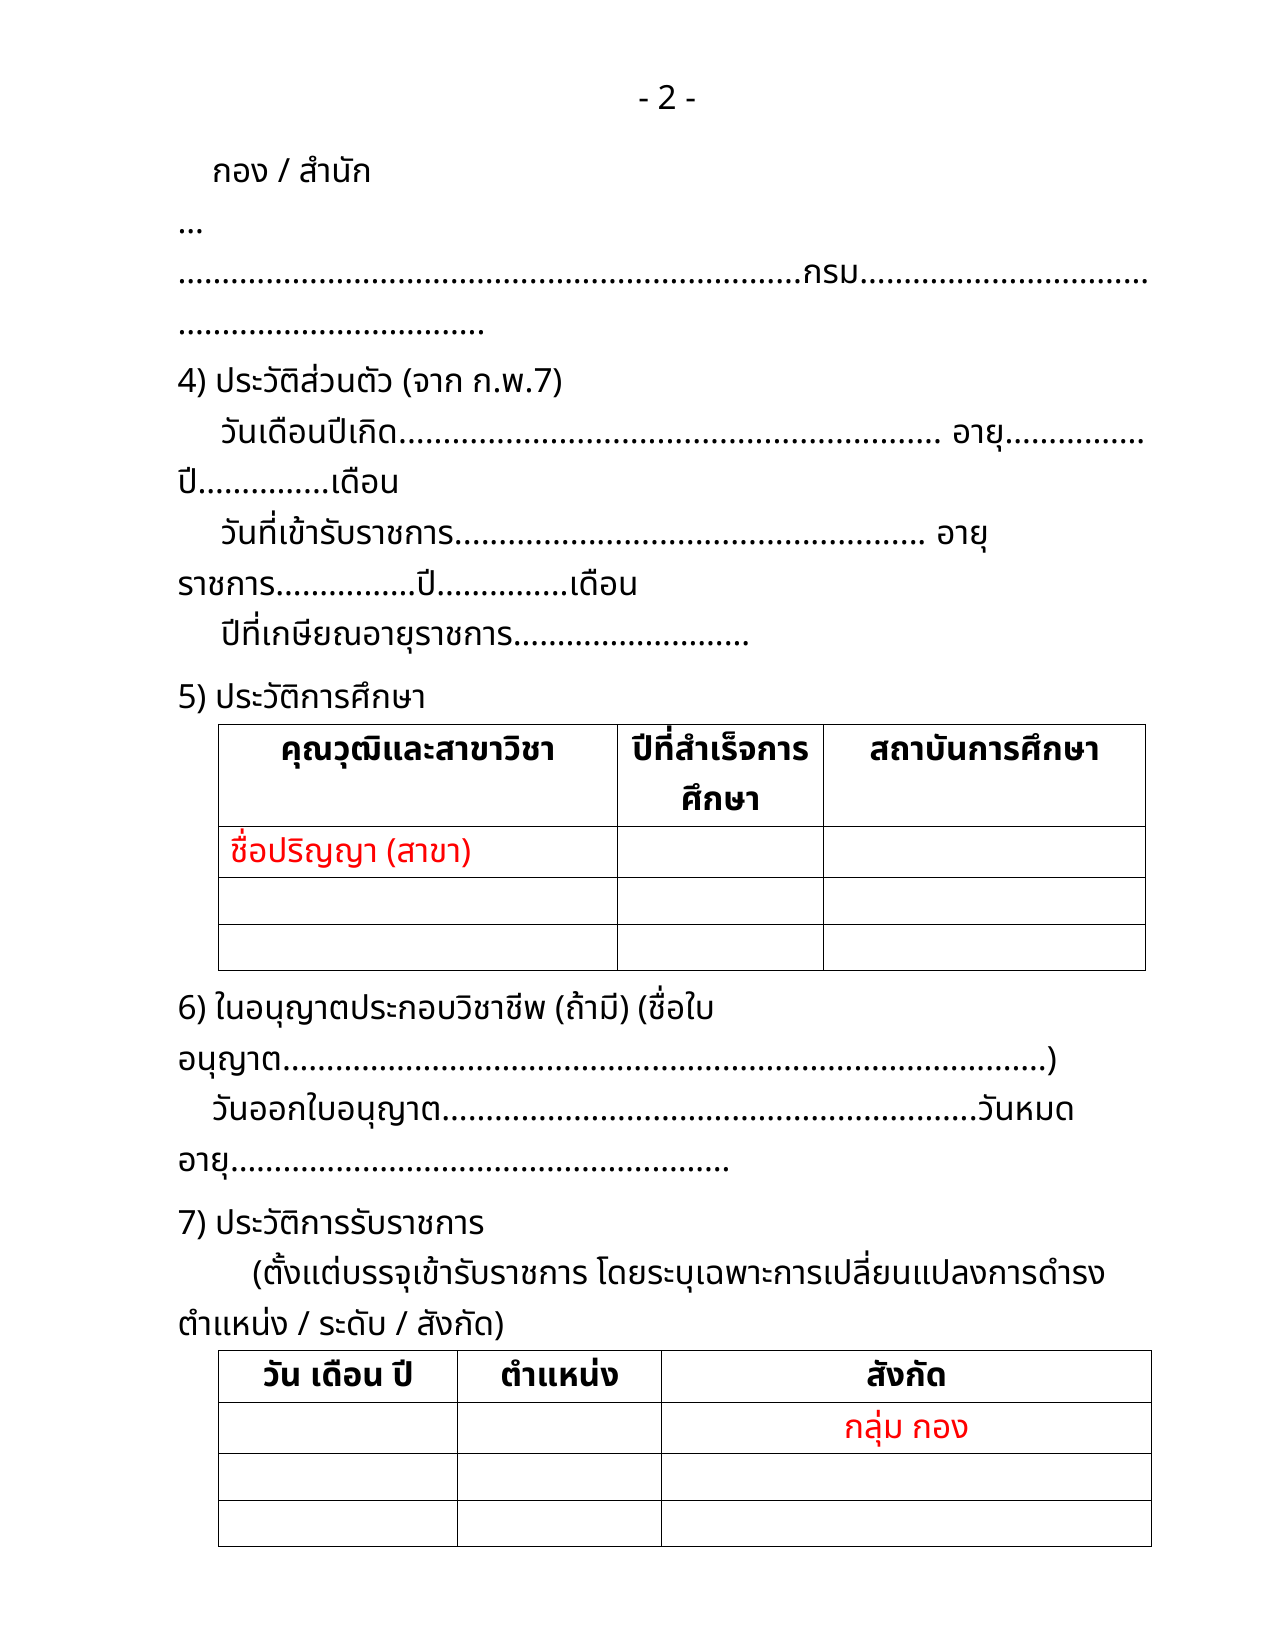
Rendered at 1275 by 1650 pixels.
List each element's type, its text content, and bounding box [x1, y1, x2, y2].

table_header ปีที่สำเร็จการศึกษา [618, 725, 823, 826]
table_header คุณวุฒิและสาขาวิชา [219, 725, 617, 826]
table_header ตำแหน่ง [458, 1351, 661, 1402]
table_cell [824, 925, 1145, 970]
table_cell [618, 925, 823, 970]
table_cell [662, 1501, 1151, 1546]
text กอง / สำนัก …….………………………………..…………….………....กรม…………………………….….………….…………….. [177, 147, 1157, 344]
table_cell กลุ่ม กอง [662, 1403, 1151, 1453]
table_cell [458, 1501, 661, 1546]
text 4) ประวัติส่วนตัว (จาก ก.พ.7) [177, 357, 1157, 407]
table_cell [618, 827, 823, 877]
table_cell [824, 827, 1145, 877]
table_header สถาบันการศึกษา [824, 725, 1145, 826]
table_cell [458, 1454, 661, 1500]
text วันที่เข้ารับราชการ..................................................... อายุราชการ……….……ปี…………...เดือน ปีที่เกษียณอายุราชการ……………………… [177, 509, 1157, 661]
table_cell [219, 878, 617, 924]
text วันออกใบอนุญาต…………………………………………………….วันหมดอายุ………………………………………………… [177, 1085, 1157, 1186]
text 6) ในอนุญาตประกอบวิชาชีพ (ถ้ามี) (ชื่อใบอนุญาต……………………………………..…………………………………….) [177, 984, 1157, 1085]
table_cell [618, 878, 823, 924]
table_cell [662, 1454, 1151, 1500]
text 5) ประวัติการศึกษา [177, 673, 1157, 724]
table_header สังกัด [662, 1351, 1151, 1402]
table_cell [824, 878, 1145, 924]
table_cell [458, 1403, 661, 1453]
table_cell [219, 1501, 457, 1546]
text (ตั้งแต่บรรจุเข้ารับราชการ โดยระบุเฉพาะการเปลี่ยนแปลงการดำรงตำแหน่ง / ระดับ / สังกัด) [177, 1249, 1157, 1350]
text 7) ประวัติการรับราชการ [177, 1198, 1157, 1249]
text วันเดือนปีเกิด............................................................. อายุ……….……ปี…………...เดือน [177, 407, 1157, 509]
table_header วัน เดือน ปี [219, 1351, 457, 1402]
table_cell [219, 1454, 457, 1500]
table_cell ชื่อปริญญา (สาขา) [219, 827, 617, 877]
table_cell [219, 1403, 457, 1453]
table_cell [219, 925, 617, 970]
